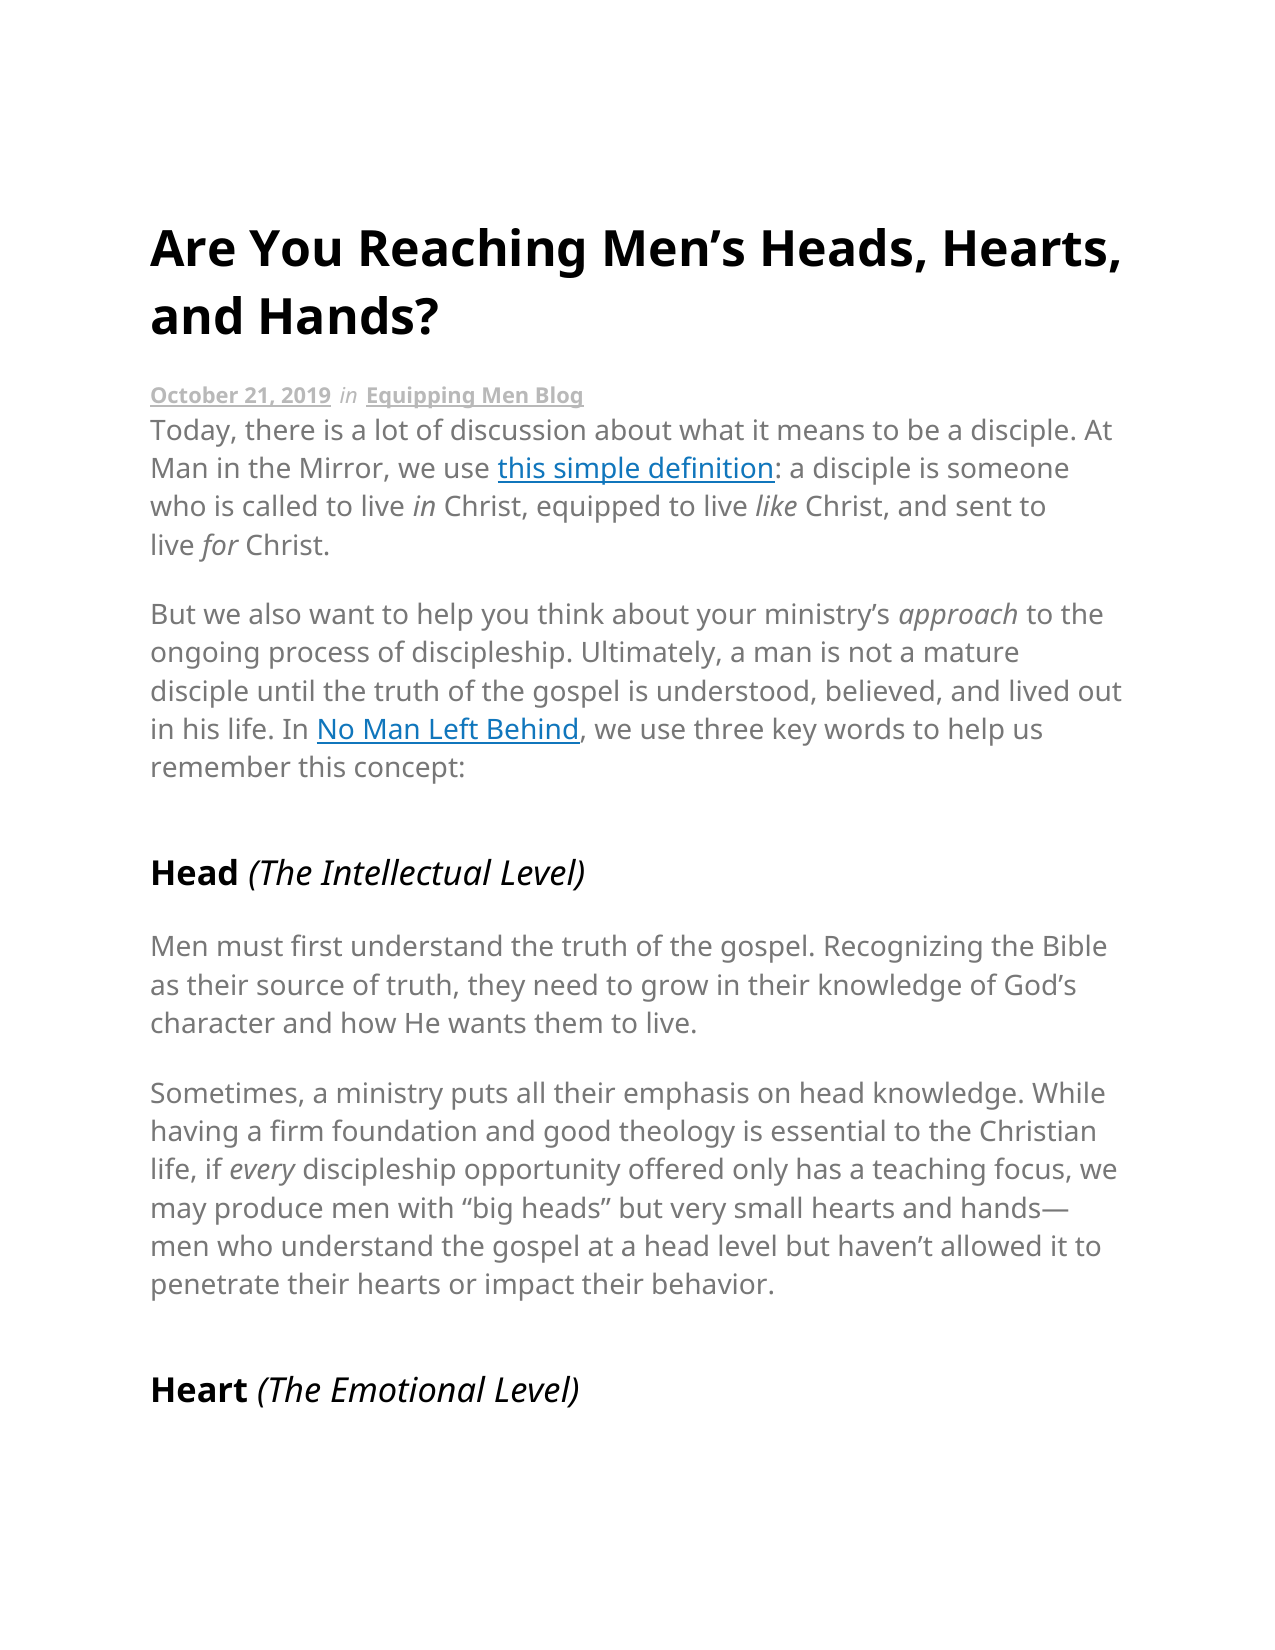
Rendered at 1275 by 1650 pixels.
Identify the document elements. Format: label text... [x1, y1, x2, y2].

text Sometimes, a ministry puts all their emphasis on head knowledge. While having a firm foundation and good theology is essential to the Christian life, if every discipleship opportunity offered only has a teaching focus, we may produce men with “big heads” but very small hearts and hands—men who understand the gospel at a head level but haven’t allowed it to penetrate their hearts or impact their behavior. [150, 1073, 1125, 1303]
text Are You Reaching Men’s Heads, Hearts, and Hands? [150, 212, 1125, 349]
text But we also want to help you think about your ministry’s approach to the ongoing process of discipleship. Ultimately, a man is not a mature disciple until the truth of the gospel is understood, believed, and lived out in his life. In No Man Left Behind, we use three key words to help us remember this concept: [150, 594, 1125, 786]
text Men must first understand the truth of the gospel. Recognizing the Bible as their source of truth, they need to grow in their knowledge of God’s character and how He wants them to live. [150, 927, 1125, 1042]
text Today, there is a lot of discussion about what it means to be a disciple. At Man in the Mirror, we use this simple definition: a disciple is someone who is called to live in Christ, equipped to live like Christ, and sent to live for Christ. [150, 410, 1125, 563]
text October 21, 2019 in Equipping Men Blog [150, 380, 1125, 410]
text Head (The Intellectual Level) [150, 848, 1125, 895]
text Heart (The Emotional Level) [150, 1365, 1125, 1412]
